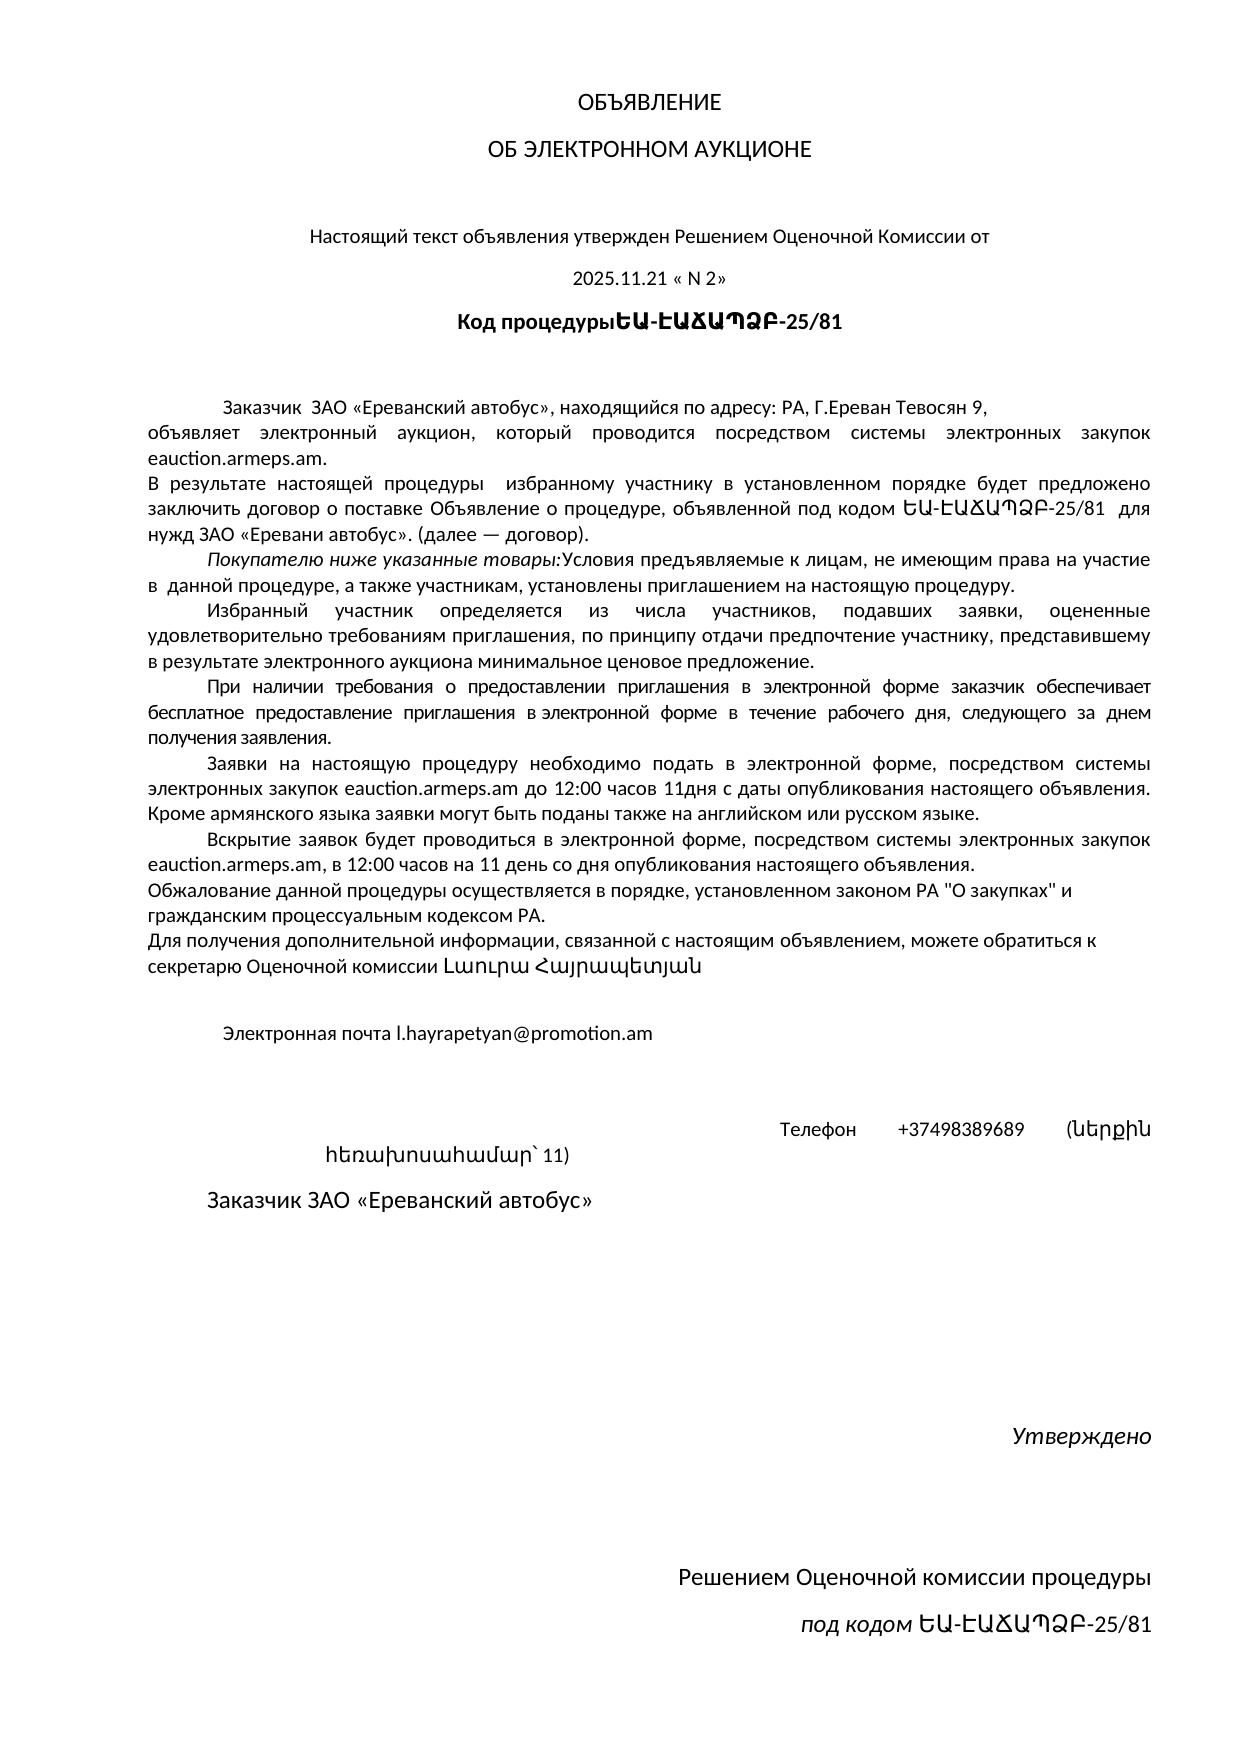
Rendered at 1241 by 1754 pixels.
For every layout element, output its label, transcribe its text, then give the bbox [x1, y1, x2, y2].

text Заказчик ЗАО «Ереванский автобус», находящийся по адресу: РА, Г.Ереван Тевосян 9, [148, 394, 1152, 419]
text В результате настоящей процедуры избранному участнику в установленном порядке будет предложено заключить договор о поставке Объявление о процедуре, объявленной под кодом ԵԱ-ԷԱՃԱՊՁԲ-25/81 для нужд ЗАО «Еревани автобус». (далее — договор). [148, 470, 1152, 546]
text Утверждено [148, 1420, 1152, 1450]
text 2025.11.21 « N 2» [148, 265, 1152, 290]
text ОБ ЭЛЕКТРОННОМ АУКЦИОНЕ [148, 134, 1152, 164]
text Покупателю ниже указанные товары:Условия предъявляемые к лицам, не имеющим права на участие в данной процедуре, а также участникам, установлены приглашением на настоящую процедуру. [148, 546, 1152, 597]
text Настоящий текст объявления утвержден Решением Оценочной Комиссии от [148, 223, 1152, 248]
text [148, 1609, 1152, 1639]
text Избранный участник определяется из числа участников, подавших заявки, оцененные удовлетворительно требованиям приглашения, по принципу отдачи предпочтение участнику, представившему в результате электронного аукциона минимальное ценовое предложение. [148, 597, 1152, 673]
text Телефон +37498389689 (ներքին հեռախոսահամար՝ 11) [325, 1063, 1152, 1167]
text При наличии требования о предоставлении приглашения в электронной форме заказчик обеспечивает бесплатное предоставление приглашения в электронной форме в течение рабочего дня, следующего за днем получения заявления. [148, 673, 1152, 750]
text Обжалование данной процедуры осуществляется в порядке, установленном законом РА "О закупках" и гражданским процессуальным кодексом РА. [148, 877, 1152, 928]
text Заявки на настоящую процедуру необходимо подать в электронной форме, посредством системы электронных закупок eauction.armeps.am до 12:00 часов 11дня с даты опубликования настоящего объявления. Кроме армянского языка заявки могут быть поданы также на английском или русском языке. [148, 750, 1152, 826]
text объявляет электронный аукцион, который проводится посредством системы электронных закупок eauction.armeps.am. [148, 419, 1152, 470]
text ОБЪЯВЛЕНИЕ [148, 86, 1152, 117]
text Код процедурыԵԱ-ԷԱՃԱՊՁԲ-25/81 [148, 307, 1152, 335]
text Вскрытие заявок будет проводиться в электронной форме, посредством системы электронных закупок eauction.armeps.am, в 12:00 часов на 11 день со дня опубликования настоящего объявления. [148, 826, 1152, 877]
text Для получения дополнительной информации, связанной с настоящим объявлением, можете обратиться к секретарю Оценочной комиссии Լաուրա Հայրապետյան [148, 928, 1152, 978]
text Заказчик ЗАО «Ереванский автобус» [148, 1184, 1152, 1214]
text Электронная почта l.hayrapetyan@promotion.am [148, 1021, 1152, 1046]
text Решением Оценочной комиссии процедуры [148, 1561, 1152, 1592]
